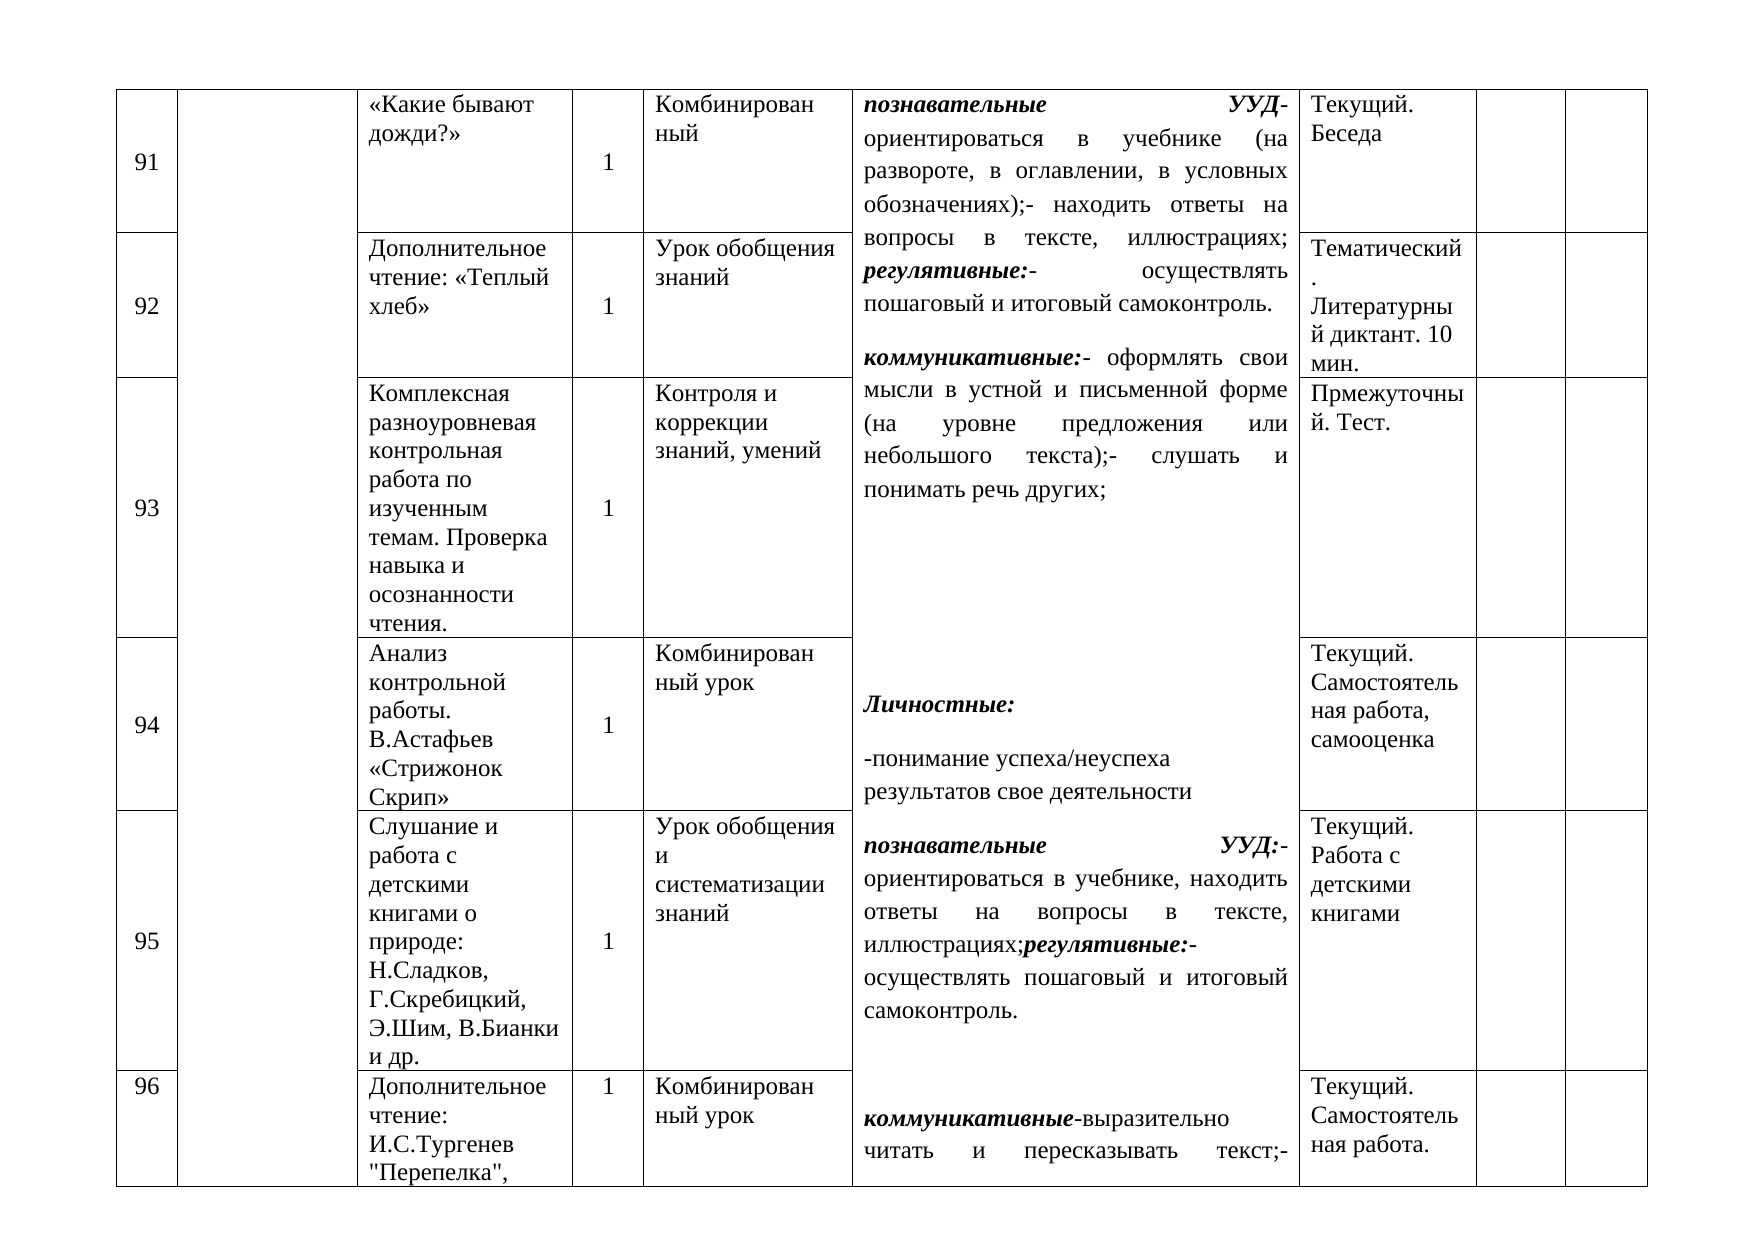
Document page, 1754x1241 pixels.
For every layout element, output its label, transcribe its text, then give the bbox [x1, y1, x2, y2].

table_cell [1566, 638, 1647, 810]
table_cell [644, 1071, 852, 1186]
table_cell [358, 1071, 572, 1186]
table_cell [1566, 233, 1647, 377]
table_cell Дополнительное чтение: «Теплый хлеб» [358, 233, 572, 377]
table_cell [1477, 378, 1565, 637]
table_cell Тематический. Литературный диктант. 10 мин. [1300, 233, 1476, 377]
table_cell [1477, 90, 1565, 232]
table_cell 92 [117, 233, 177, 377]
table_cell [1300, 1071, 1476, 1186]
table_cell 1 [573, 378, 643, 637]
table_cell [1477, 638, 1565, 810]
table_cell Анализ контрольной работы. В.Астафьев «Стрижонок Скрип» [358, 638, 572, 810]
table_cell Комплексная разноуровневая контрольная работа по изученным темам. Проверка навыка и осознанности чтения. [358, 378, 572, 637]
table_cell 1 [573, 811, 643, 1070]
table_cell [1477, 811, 1565, 1070]
table_cell 96 [117, 1071, 177, 1186]
table_cell Урок обобщения и систематизации знаний [644, 811, 852, 1070]
table_cell Контроля и коррекции знаний, умений [644, 378, 852, 637]
table_cell Комбинирован ный [644, 90, 852, 232]
table_cell «Какие бывают дожди?» [358, 90, 572, 232]
table_cell 93 [117, 378, 177, 637]
table_cell Текущий. Самостоятельная работа, самооценка [1300, 638, 1476, 810]
table_cell Текущий. Работа с детскими книгами [1300, 811, 1476, 1070]
table_cell [1566, 1071, 1647, 1186]
table_cell 95 [117, 811, 177, 1070]
table_cell [1566, 90, 1647, 232]
table_cell 1 [573, 90, 643, 232]
table_cell [1566, 378, 1647, 637]
table_cell 1 [573, 233, 643, 377]
table_cell Текущий. Беседа [1300, 90, 1476, 232]
table_cell [1477, 1071, 1565, 1186]
table_cell Прмежуточный. Тест. [1300, 378, 1476, 637]
table_cell [1477, 233, 1565, 377]
table_cell 1 [573, 638, 643, 810]
table_cell Урок обобщения знаний [644, 233, 852, 377]
table_cell Слушание и работа с детскими книгами о природе: Н.Сладков, Г.Скребицкий, Э.Шим, В.Бианки и др. [358, 811, 572, 1070]
table_cell Комбинирован ный урок [644, 638, 852, 810]
table_cell [1566, 811, 1647, 1070]
table_cell 94 [117, 638, 177, 810]
table_cell 1 [573, 1071, 643, 1186]
table_cell 91 [117, 90, 177, 232]
